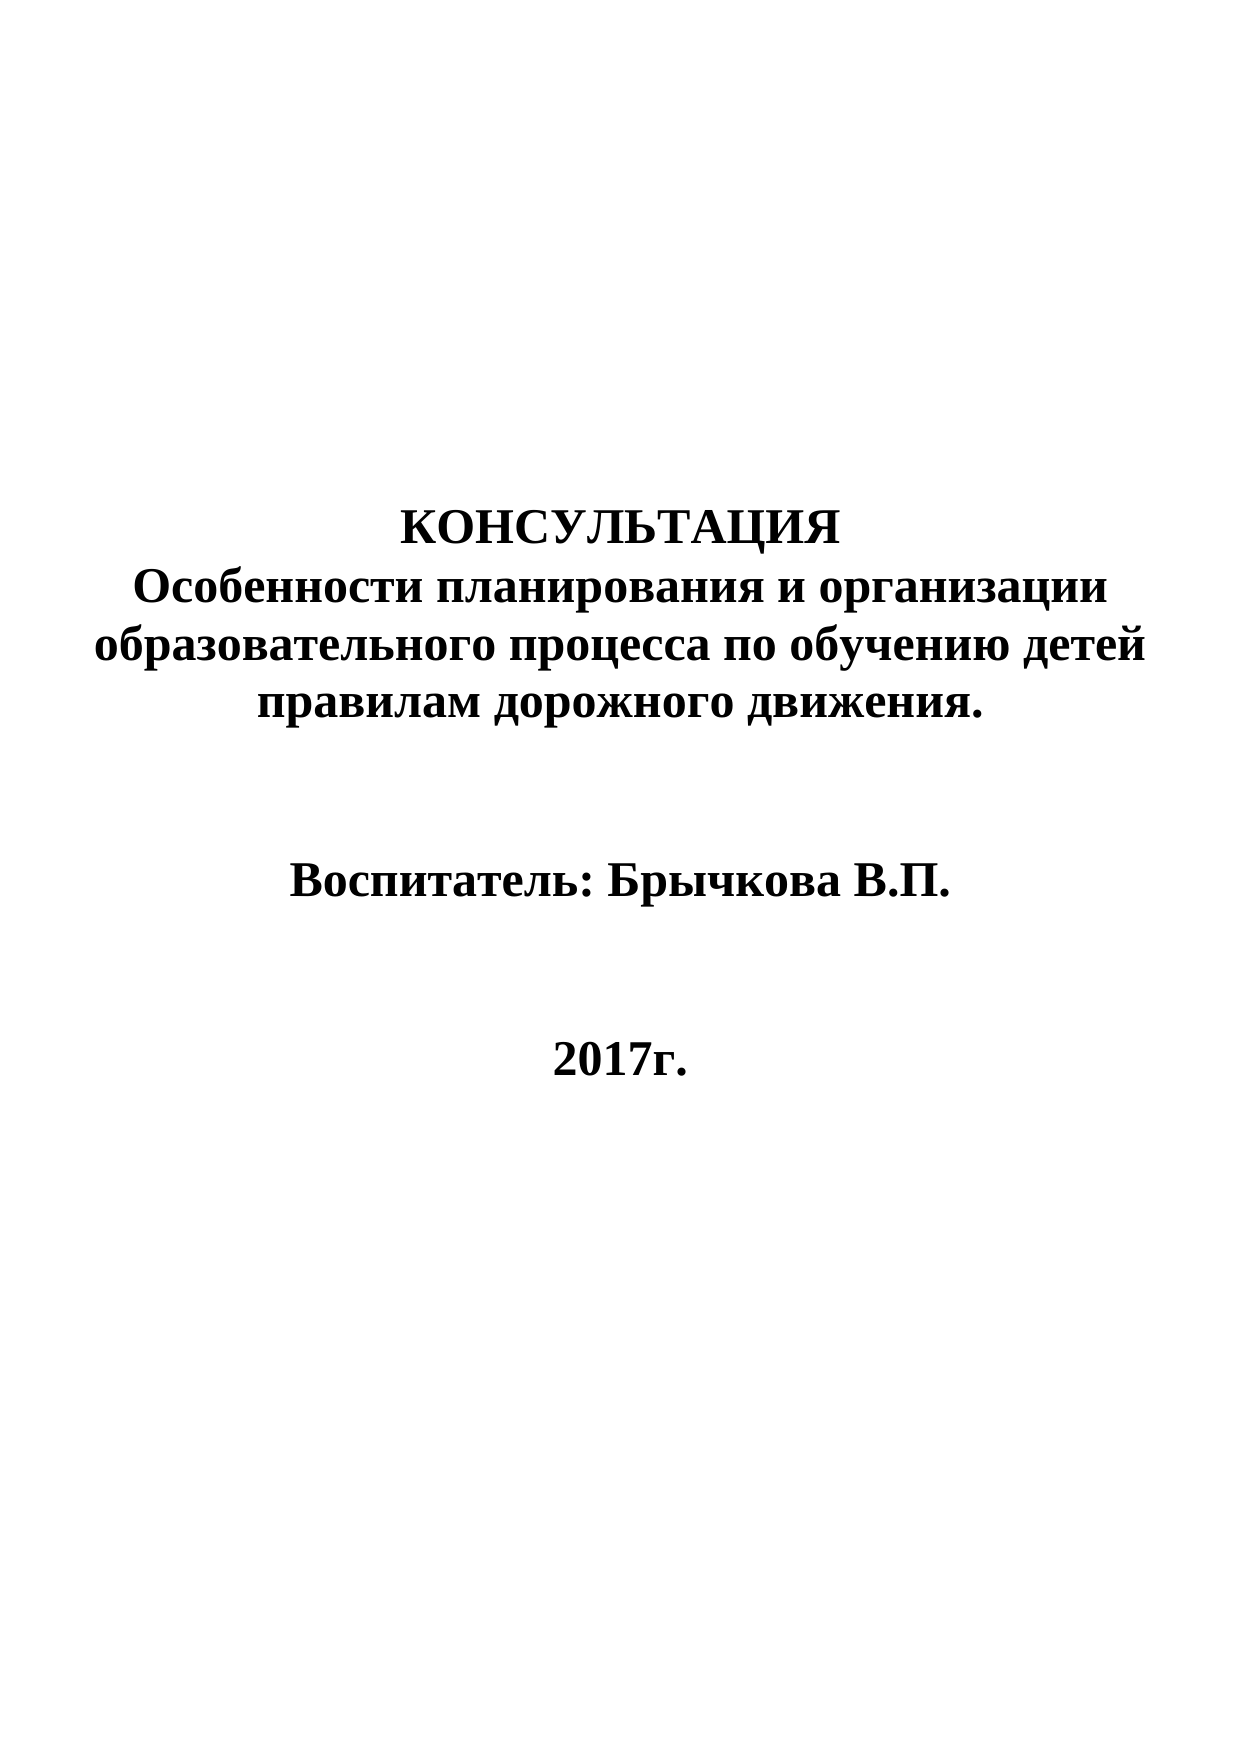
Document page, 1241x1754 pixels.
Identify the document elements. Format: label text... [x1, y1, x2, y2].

text 2017г. [89, 1029, 1152, 1086]
text Особенности планирования и организации образовательного процесса по обучению детей правилам дорожного движения. [89, 556, 1152, 729]
text Воспитатель: Брычкова В.П. [89, 850, 1152, 907]
text КОНСУЛЬТАЦИЯ [89, 497, 1152, 554]
